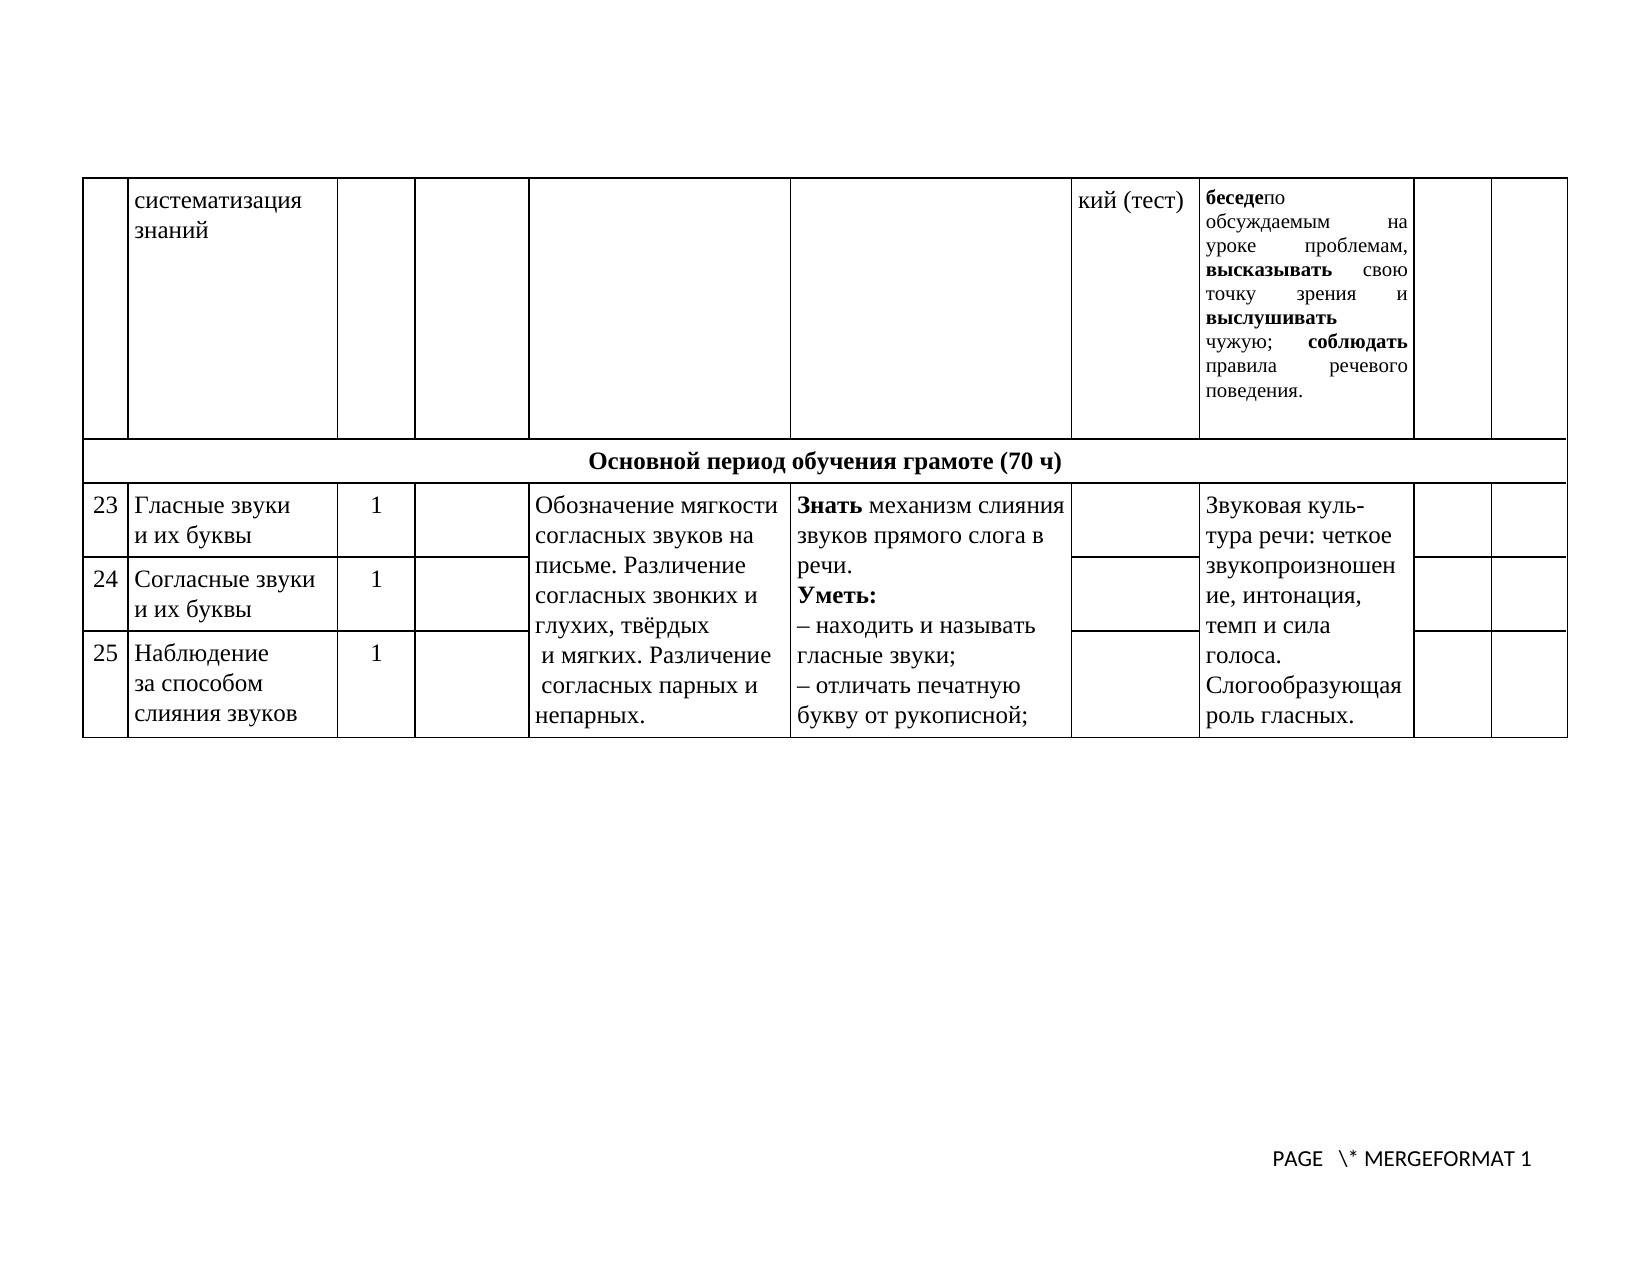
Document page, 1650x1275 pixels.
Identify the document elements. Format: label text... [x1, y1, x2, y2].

table_cell 1 [338, 179, 414, 438]
table_cell 1 [338, 484, 414, 556]
table_cell [1492, 179, 1567, 438]
table_cell [1492, 482, 1567, 556]
table_cell [1492, 556, 1567, 630]
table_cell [1200, 179, 1413, 438]
table_cell [416, 632, 528, 737]
table_cell [1415, 484, 1491, 556]
table_cell [1415, 179, 1491, 438]
table_cell [416, 558, 528, 630]
table_cell 25 [84, 632, 127, 737]
table_cell Тематический (тест) [1072, 179, 1199, 438]
table_cell [1072, 558, 1199, 630]
table_cell [1072, 632, 1199, 737]
table_cell Знать механизм слияния звуков прямого слога в речи. Уметь: – находить и называть гласные звуки; – отличать печатную букву от рукописной; [791, 484, 1071, 737]
table_cell Основной период обучения грамоте (70 ч) [84, 438, 1567, 482]
table_cell 24 [84, 558, 127, 630]
table_cell Звуковая куль- тура речи: четкое звукопроизношение, интонация, темп и сила голоса. Слогообразующая роль гласных. [1200, 484, 1413, 737]
table_cell [1415, 632, 1491, 737]
table_cell 1 [338, 558, 414, 630]
table_cell [416, 484, 528, 556]
table_cell Согласные звуки и их буквы [129, 558, 337, 630]
table_cell Гласные звуки и их буквы [129, 484, 337, 556]
table_cell [1072, 484, 1199, 556]
table_cell [1415, 558, 1491, 630]
table_cell 23 [84, 484, 127, 556]
table_cell [416, 179, 528, 438]
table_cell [129, 179, 337, 438]
table_cell Обозначение мягкости согласных звуков на письме. Различение согласных звонких и глухих, твёрдых и мягких. Различение согласных парных и непарных. [530, 484, 790, 737]
table_cell 1 [338, 632, 414, 737]
table_cell [1492, 630, 1567, 737]
table_cell 22 [84, 179, 127, 438]
table_cell [791, 179, 1071, 438]
table_cell Наблюдение за способом слияния звуков [129, 632, 337, 737]
table_cell [530, 179, 790, 438]
